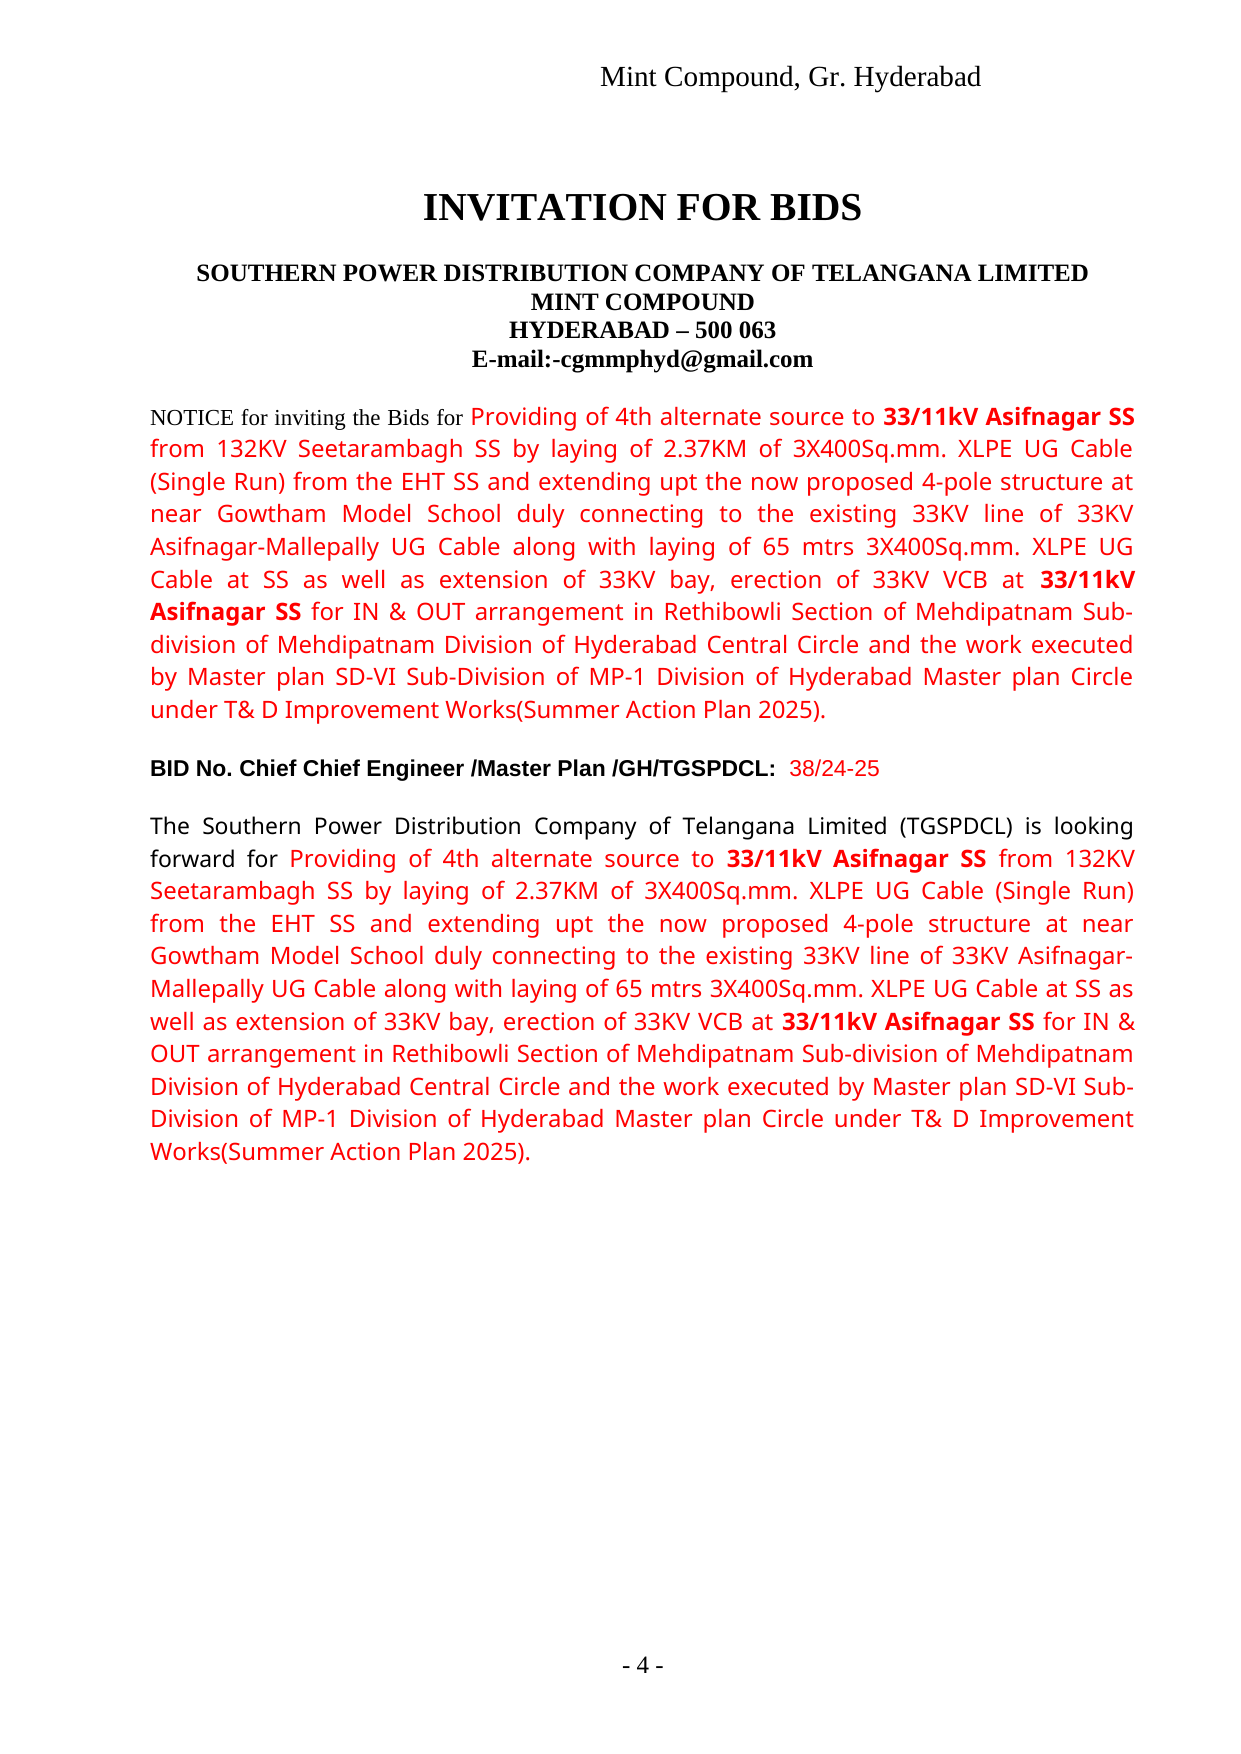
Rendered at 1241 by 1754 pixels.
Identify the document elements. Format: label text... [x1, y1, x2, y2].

text SOUTHERN POWER DISTRIBUTION COMPANY OF TELANGANA LIMITED [150, 258, 1135, 287]
text E-mail:-cgmmphyd@gmail.com [150, 344, 1135, 373]
text – 500 063 [150, 316, 1135, 344]
text The Southern Power Distribution Company of Telangana Limited (TGSPDCL) is looking forward for Providing of 4th alternate source to 33/11kV Asifnagar SS from 132KV Seetarambagh SS by laying of 2.37KM of 3X400Sq.mm. XLPE UG Cable (Single Run) from the EHT SS and extending upt the now proposed 4-pole structure at near Gowtham Model School duly connecting to the existing 33KV line of 33KV Asifnagar-Mallepally UG Cable along with laying of 65 mtrs 3X400Sq.mm. XLPE UG Cable at SS as well as extension of 33KV bay, erection of 33KV VCB at 33/11kV Asifnagar SS for IN & OUT arrangement in Rethibowli Section of Mehdipatnam Sub-division of Mehdipatnam Division of Hyderabad Central Circle and the work executed by Master plan SD-VI Sub-Division of MP-1 Division of Hyderabad Master plan Circle under T& D Improvement Works(Summer Action Plan 2025). [150, 810, 1135, 1167]
text MINT COMPOUND [150, 287, 1135, 316]
text NOTICE for inviting the Bids for Providing of 4th alternate source to 33/11kV Asifnagar SS from 132KV Seetarambagh SS by laying of 2.37KM of 3X400Sq.mm. XLPE UG Cable (Single Run) from the EHT SS and extending upt the now proposed 4-pole structure at near Gowtham Model School duly connecting to the existing 33KV line of 33KV Asifnagar-Mallepally UG Cable along with laying of 65 mtrs 3X400Sq.mm. XLPE UG Cable at SS as well as extension of 33KV bay, erection of 33KV VCB at 33/11kV Asifnagar SS for IN & OUT arrangement in Rethibowli Section of Mehdipatnam Sub-division of Mehdipatnam Division of Hyderabad Central Circle and the work executed by Master plan SD-VI Sub-Division of MP-1 Division of Hyderabad Master plan Circle under T& D Improvement Works(Summer Action Plan 2025). [150, 399, 1135, 725]
text INVITATION FOR BIDS [150, 184, 1135, 229]
text BID No. Chief Chief Engineer /Master Plan /GH/TGSPDCL: 38/24-25 [150, 754, 1135, 781]
text Mint Compound, Gr. Hyderabad [525, 59, 1135, 93]
